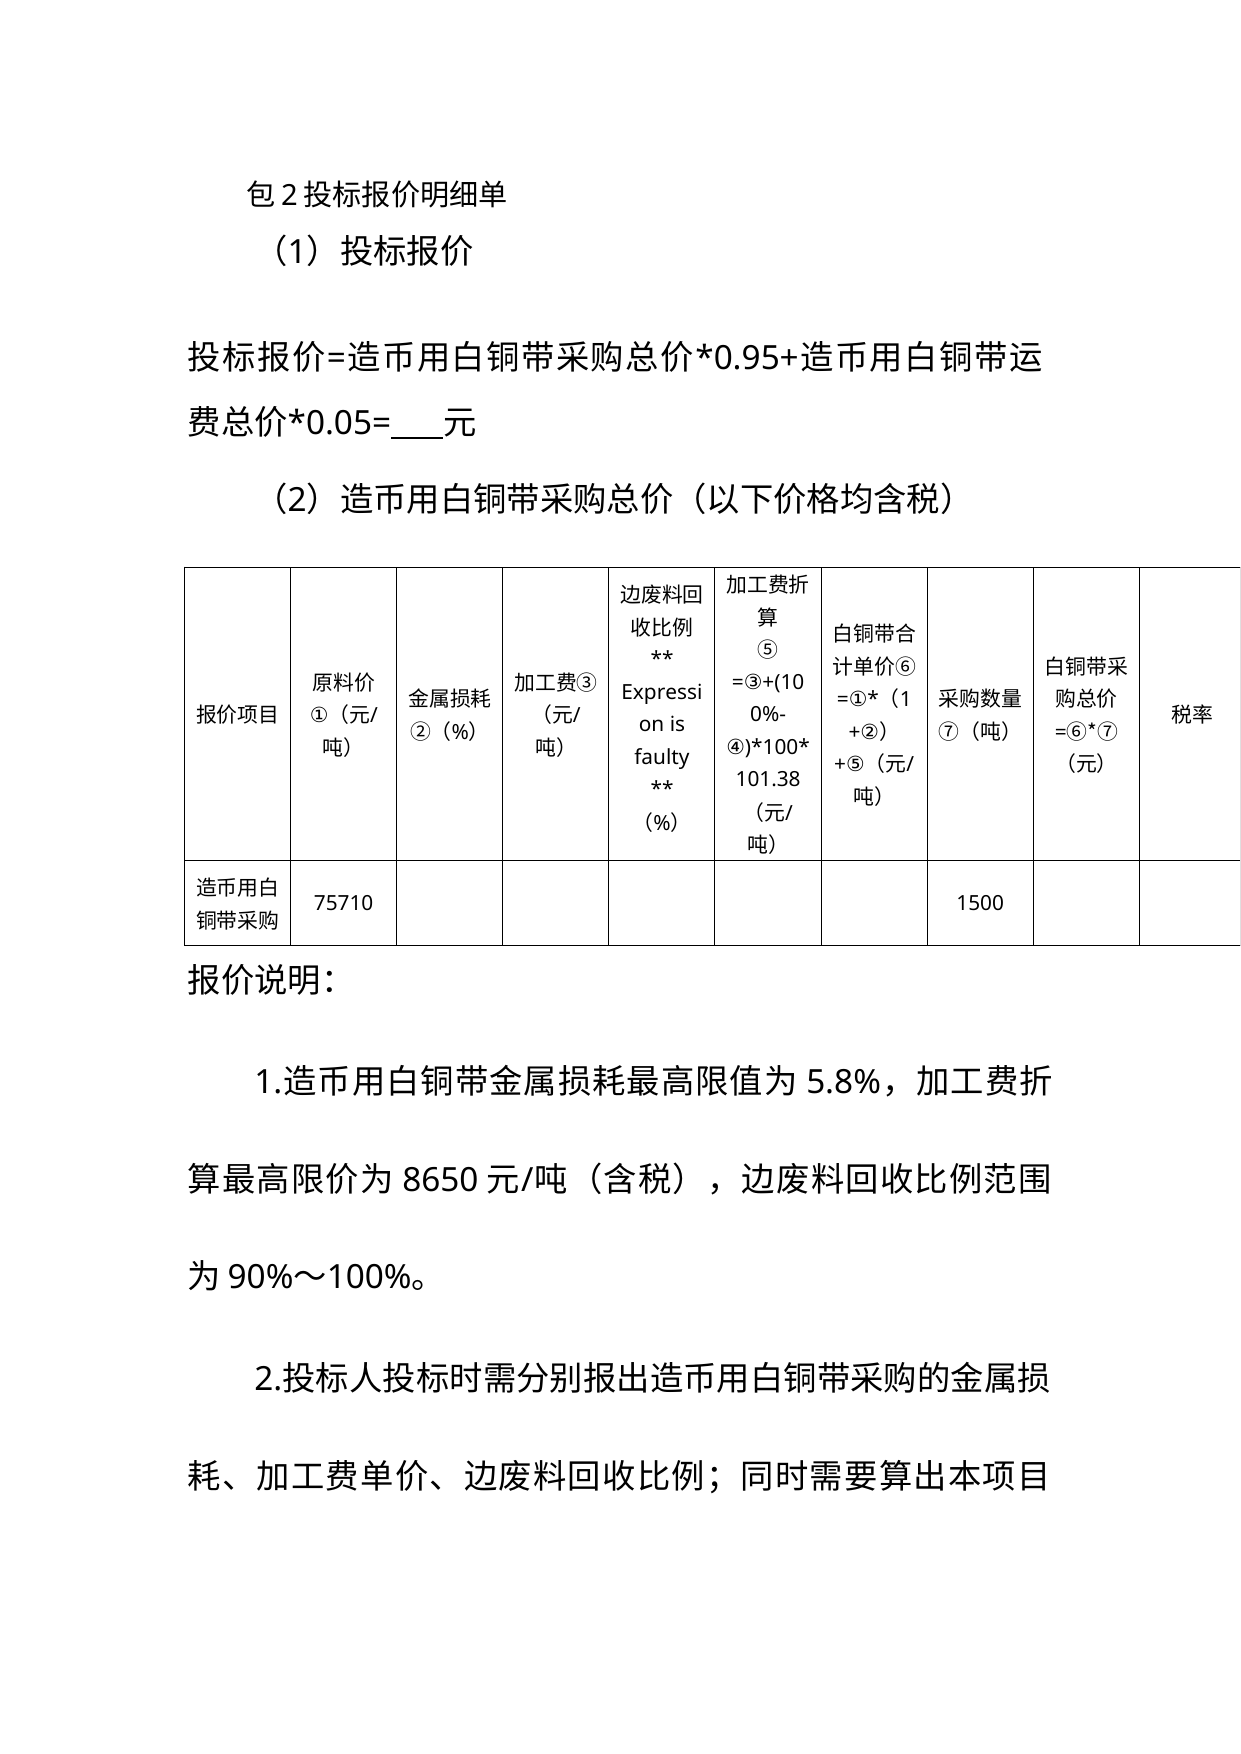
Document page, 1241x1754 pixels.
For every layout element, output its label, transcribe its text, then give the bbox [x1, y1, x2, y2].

text 包2投标报价明细单 [187, 162, 1053, 216]
text 1.造币用白铜带金属损耗最高限值为5.8%，加工费折算最高限价为8650元/吨（含税），边废料回收比例范围为90%～100%。 [187, 1047, 1053, 1307]
table_cell [1140, 861, 1240, 944]
table_header 边废料回收比例④ （%） [609, 568, 714, 860]
text （2）造币用白铜带采购总价（以下价格均含税） [187, 465, 1053, 530]
table_cell [1034, 861, 1139, 944]
table_cell 1500 [928, 861, 1033, 944]
table_header 白铜带采购总价 =⑥*⑦（元） [1034, 568, 1139, 860]
table_cell 75710 [291, 861, 396, 944]
table_header 加工费折算⑤=③+(100%-④)*100*101.38（元/吨） [715, 568, 821, 860]
table_cell [609, 861, 714, 944]
table_cell [397, 861, 502, 944]
table_header 报价项目 [185, 568, 290, 860]
table_header 金属损耗②（%） [397, 568, 502, 860]
table_header 采购数量 ⑦（吨） [928, 568, 1033, 860]
table_header 原料价 ①（元/吨） [291, 568, 396, 860]
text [187, 1344, 1053, 1506]
text 报价说明： [187, 946, 1053, 1011]
table_cell 造币用白铜带采购 [185, 861, 290, 944]
text 投标报价=造币用白铜带采购总价*0.95+造币用白铜带运费总价*0.05= 元 [187, 322, 1042, 452]
table_header 白铜带合计单价⑥=①*（1+②）+⑤（元/吨） [822, 568, 927, 860]
table_header 税率 [1140, 568, 1240, 860]
table_cell [822, 861, 927, 944]
text （1）投标报价 [187, 216, 1053, 281]
table_cell [715, 861, 821, 944]
table_header 加工费③（元/吨） [503, 568, 608, 860]
table_cell [503, 861, 608, 944]
